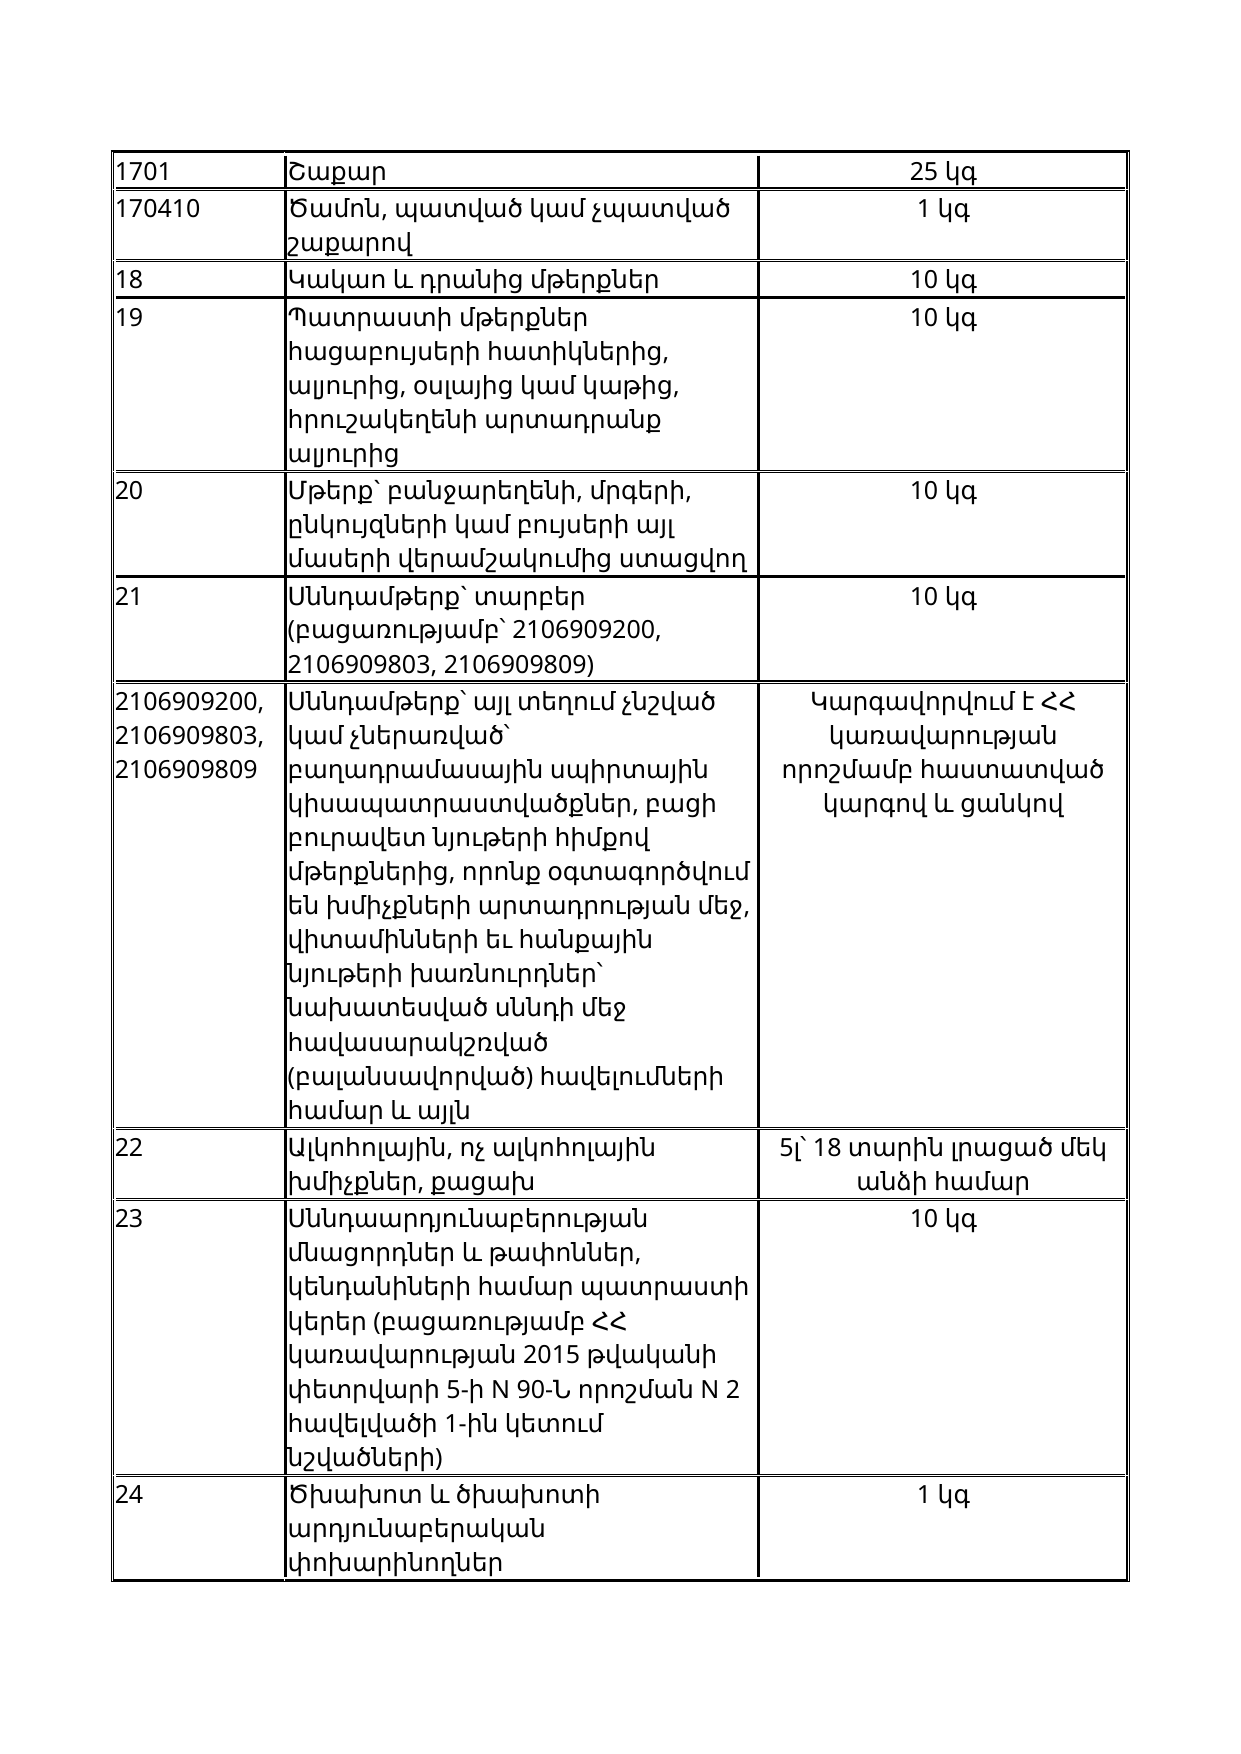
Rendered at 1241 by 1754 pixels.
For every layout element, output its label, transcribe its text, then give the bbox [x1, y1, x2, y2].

table_cell 10 կգ [760, 575, 1126, 680]
table_cell 10 կգ [758, 259, 1128, 296]
table_cell 1701 [114, 152, 285, 187]
table_cell Սննդաարդյունաբերության մնացորդներ և թափոններ, կենդանիների համար պատրաստի կերեր (բացառությամբ ՀՀ կառավարության 2015 թվականի փետրվարի 5-ի N 90-Ն որոշման N 2 հավելվածի 1-ին կետում նշվածների) [287, 1201, 757, 1473]
table_cell 21 [114, 575, 284, 680]
table_cell 2106909200, 2106909803, 2106909809 [114, 680, 284, 1126]
table_cell 23 [112, 1198, 285, 1473]
table_cell 1 կգ [758, 1474, 1127, 1579]
table_cell 10 կգ [758, 1198, 1128, 1473]
table_cell 10 կգ [760, 470, 1127, 575]
table_cell 25 կգ [758, 153, 1126, 187]
table_cell Սննդամթերք` տարբեր (բացառությամբ՝ 2106909200, 2106909803, 2106909809) [287, 578, 757, 680]
table_cell 22 [114, 1126, 284, 1198]
table_cell 5լ՝ 18 տարին լրացած մեկ անձի համար [760, 1126, 1127, 1198]
table_cell 170410 [114, 187, 284, 259]
table_cell 19 [114, 296, 284, 469]
table_cell Շաքար [285, 153, 758, 187]
table_cell Սննդամթերք՝ այլ տեղում չնշված կամ չներառված՝ բաղադրամասային սպիրտային կիսապատրաստվածքներ, բացի բուրավետ նյութերի հիմքով մթերքներից, որոնք օգտագործվում են խմիչքների արտադրության մեջ, վիտամինների եւ հանքային նյութերի խառնուրդներ՝ նախատեսված սննդի մեջ հավասարակշռված (բալանսավորված) հավելումների համար և այլն [287, 684, 757, 1126]
table_cell Ալկոհոլային, ոչ ալկոհոլային խմիչքներ, քացախ [287, 1130, 757, 1198]
table_cell 10 կգ [760, 296, 1126, 469]
table_cell 24 [114, 1474, 285, 1579]
table_cell Կարգավորվում է ՀՀ կառավարության որոշմամբ հաստատված կարգով և ցանկով [760, 680, 1127, 1126]
table_cell Մթերք` բանջարեղենի, մրգերի, ընկույզների կամ բույսերի այլ մասերի վերամշակումից ստացվող [287, 473, 757, 575]
table_cell 18 [112, 259, 285, 296]
table_cell Կակաո և դրանից մթերքներ [287, 262, 757, 296]
table_cell 1 կգ [760, 187, 1127, 259]
table_cell 20 [114, 470, 284, 575]
table_cell Ծամոն, պատված կամ չպատված շաքարով [287, 191, 757, 259]
table_cell Ծխախոտ և ծխախոտի արդյունաբերական փոխարինողներ [285, 1477, 758, 1579]
table_cell Պատրաստի մթերքներ հացաբույսերի հատիկներից, ալյուրից, օսլայից կամ կաթից, հրուշակեղենի արտադրանք ալյուրից [287, 299, 757, 469]
